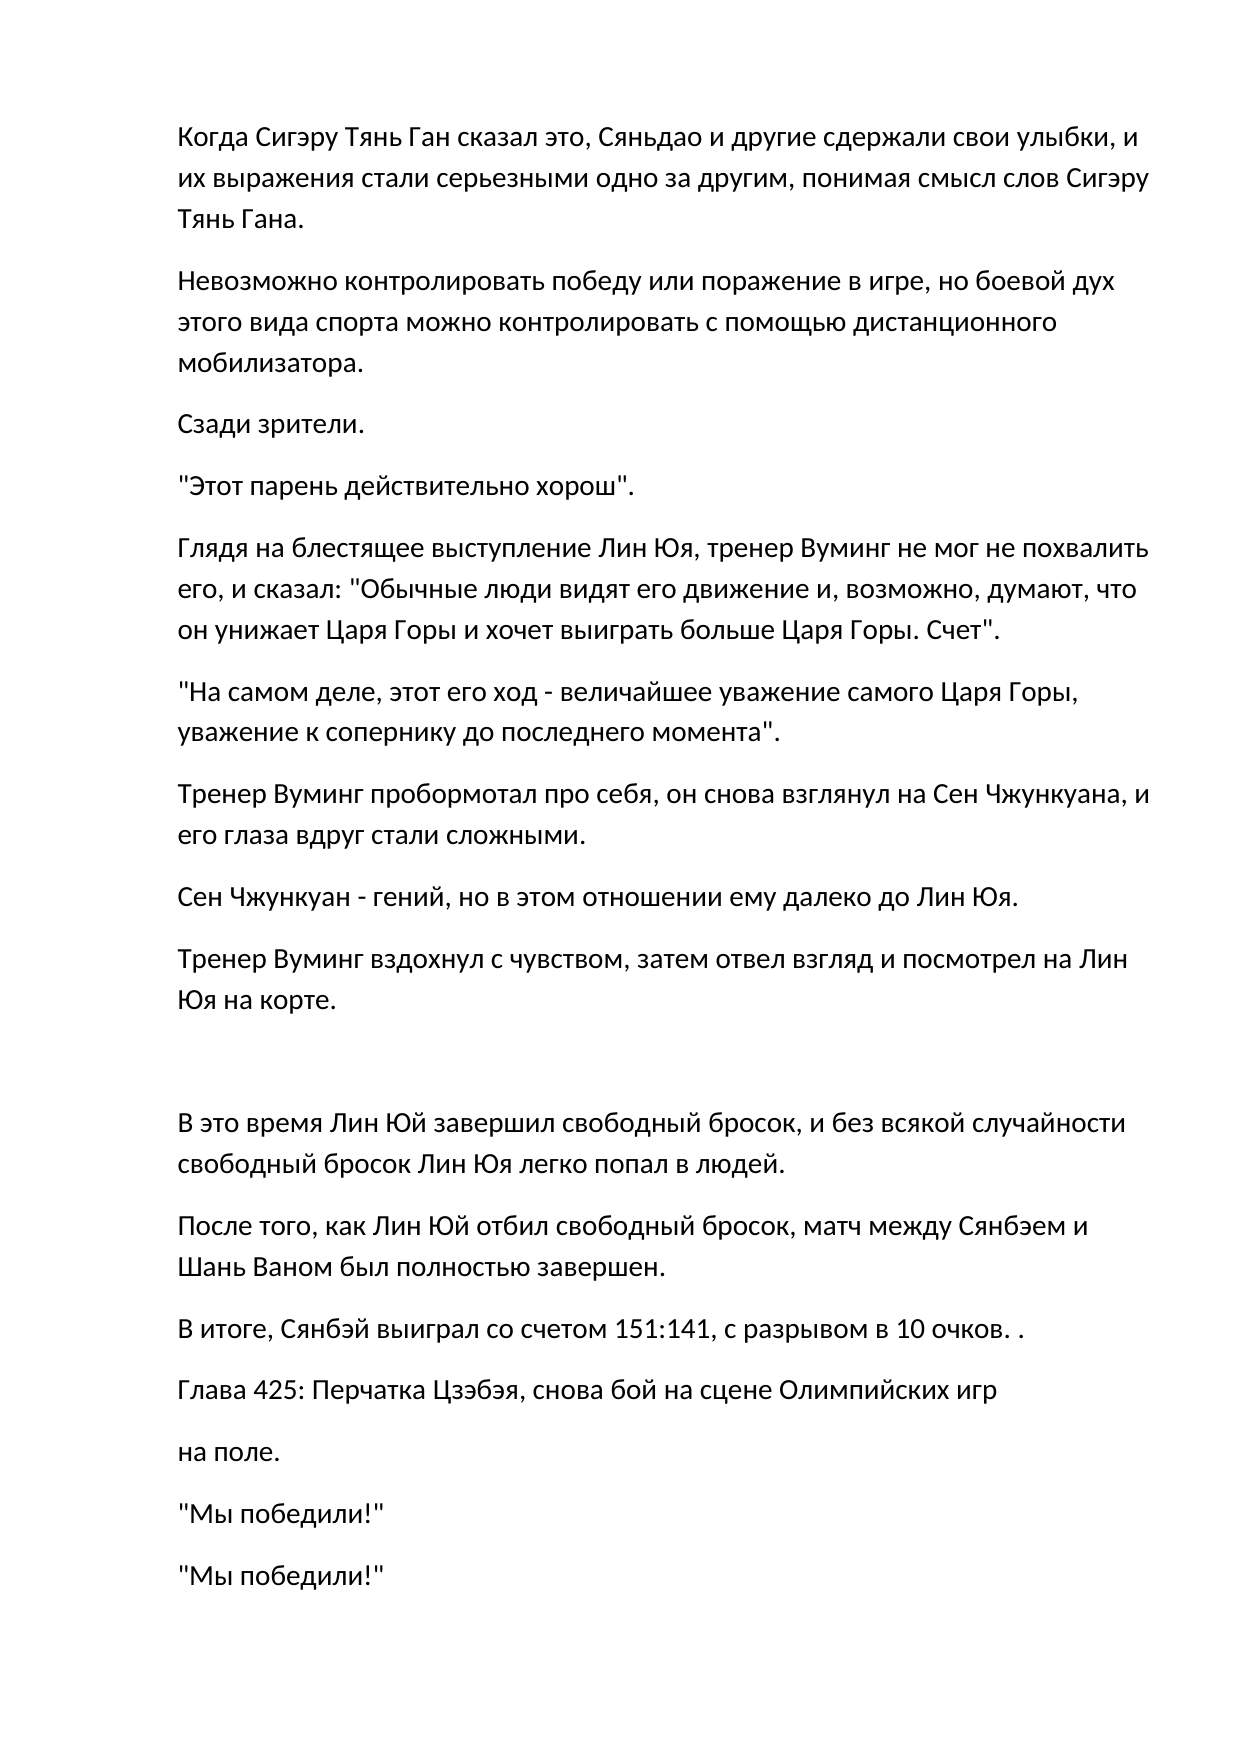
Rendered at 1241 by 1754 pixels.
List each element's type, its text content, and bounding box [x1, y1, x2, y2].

text После того, как Лин Юй отбил свободный бросок, матч между Сянбэем и Шань Ваном был полностью завершен. [177, 1207, 1152, 1283]
text Сзади зрители. [177, 405, 1152, 441]
text Глядя на блестящее выступление Лин Юя, тренер Вуминг не мог не похвалить его, и сказал: "Обычные люди видят его движение и, возможно, думают, что он унижает Царя Горы и хочет выиграть больше Царя Горы. Счет". [177, 529, 1152, 646]
text Невозможно контролировать победу или поражение в игре, но боевой дух этого вида спорта можно контролировать с помощью дистанционного мобилизатора. [177, 262, 1152, 379]
text В итоге, Сянбэй выиграл со счетом 151:141, с разрывом в 10 очков. . [177, 1310, 1152, 1345]
text "Мы победили!" [177, 1557, 1152, 1592]
text Сен Чжункуан - гений, но в этом отношении ему далеко до Лин Юя. [177, 878, 1152, 914]
text "На самом деле, этот его ход - величайшее уважение самого Царя Горы, уважение к сопернику до последнего момента". [177, 673, 1152, 749]
text Когда Сигэру Тянь Ган сказал это, Сяньдао и другие сдержали свои улыбки, и их выражения стали серьезными одно за другим, понимая смысл слов Сигэру Тянь Гана. [177, 118, 1152, 236]
text Тренер Вуминг пробормотал про себя, он снова взглянул на Сен Чжункуана, и его глаза вдруг стали сложными. [177, 775, 1152, 852]
text "Этот парень действительно хорош". [177, 467, 1152, 503]
text на поле. [177, 1433, 1152, 1469]
text "Мы победили!" [177, 1495, 1152, 1531]
text Глава 425: Перчатка Цзэбэя, снова бой на сцене Олимпийских игр [177, 1371, 1152, 1407]
text В это время Лин Юй завершил свободный бросок, и без всякой случайности свободный бросок Лин Юя легко попал в людей. [177, 1104, 1152, 1181]
text Тренер Вуминг вздохнул с чувством, затем отвел взгляд и посмотрел на Лин Юя на корте. [177, 940, 1152, 1016]
